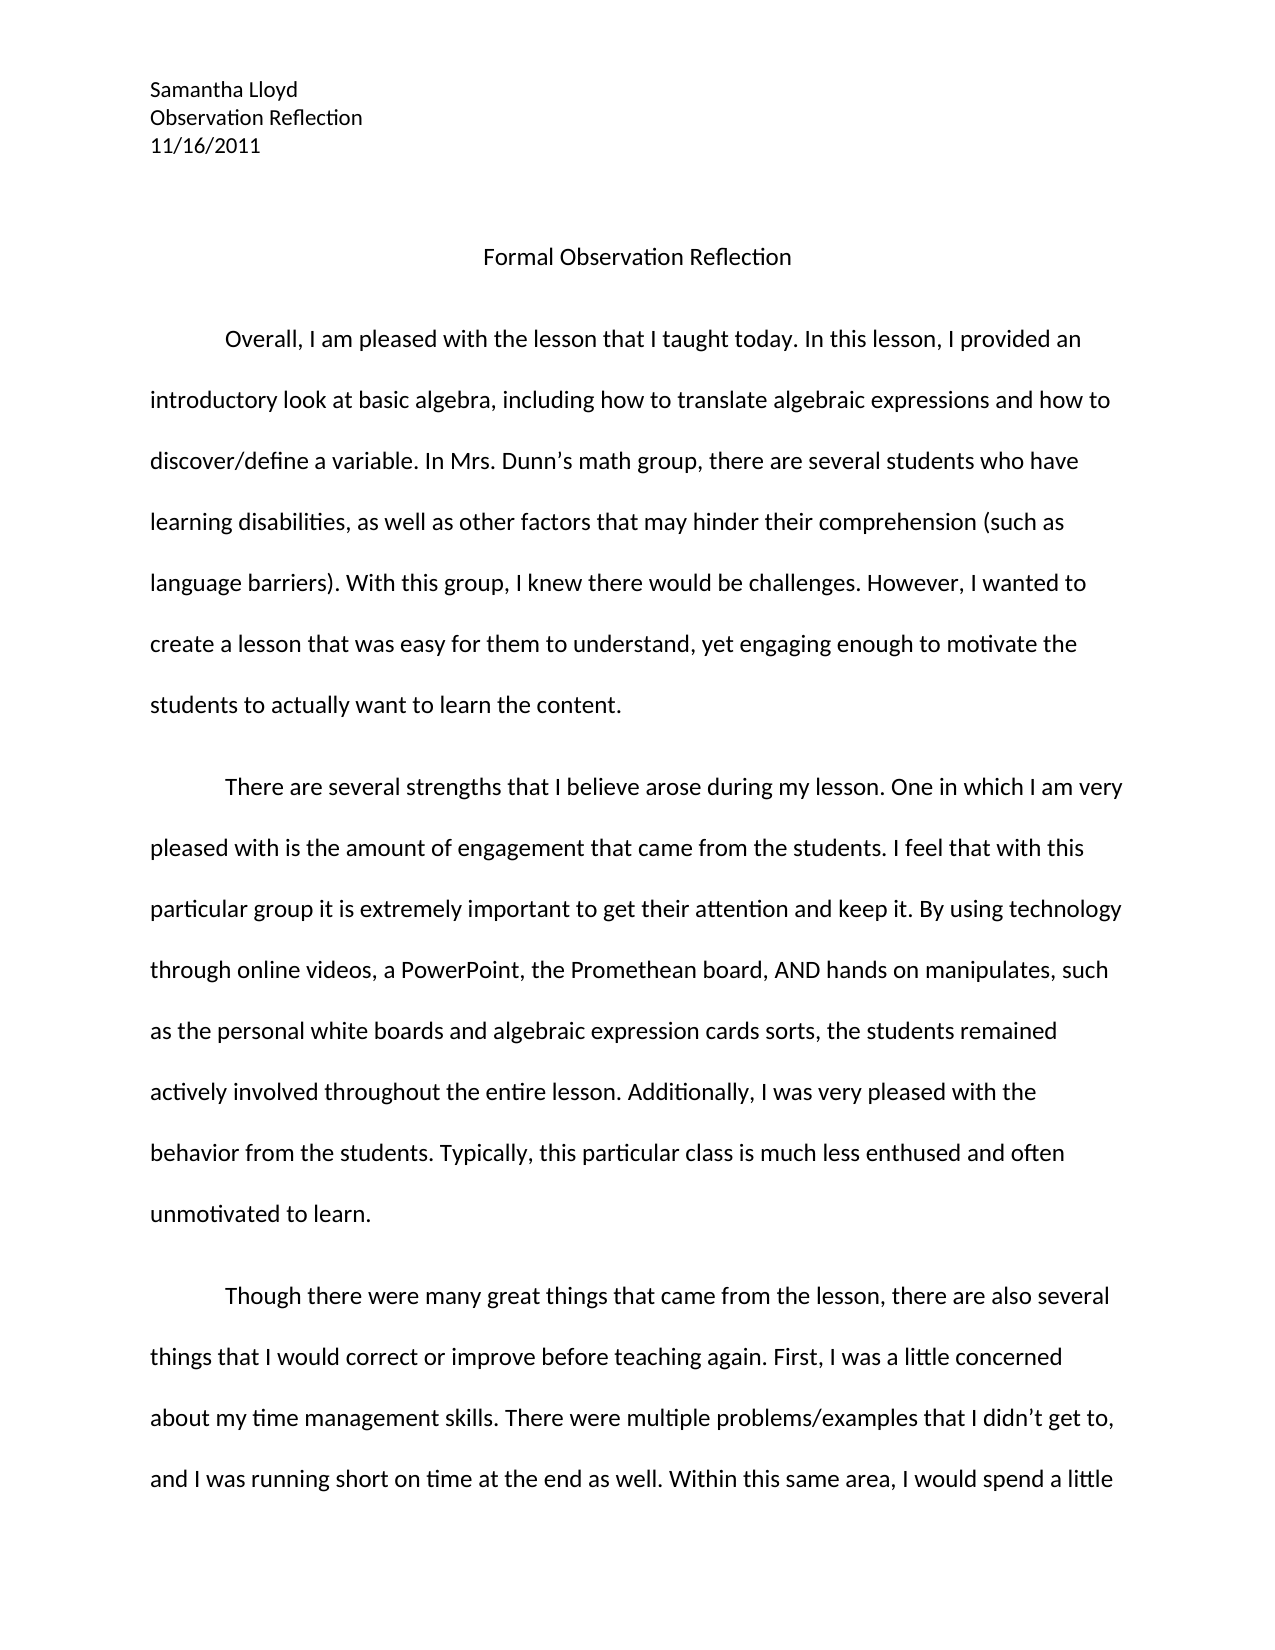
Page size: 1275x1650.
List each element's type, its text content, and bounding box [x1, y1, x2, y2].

text There are several strengths that I believe arose during my lesson. One in which I am very pleased with is the amount of engagement that came from the students. I feel that with this particular group it is extremely important to get their attention and keep it. By using technology through online videos, a PowerPoint, the Promethean board, AND hands on manipulates, such as the personal white boards and algebraic expression cards sorts, the students remained actively involved throughout the entire lesson. Additionally, I was very pleased with the behavior from the students. Typically, this particular class is much less enthused and often unmotivated to learn. [150, 771, 1125, 1229]
text Overall, I am pleased with the lesson that I taught today. In this lesson, I provided an introductory look at basic algebra, including how to translate algebraic expressions and how to discover/define a variable. In Mrs. Dunn’s math group, there are several students who have learning disabilities, as well as other factors that may hinder their comprehension (such as language barriers). With this group, I knew there would be challenges. However, I wanted to create a lesson that was easy for them to understand, yet engaging enough to motivate the students to actually want to learn the content. [150, 323, 1125, 719]
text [150, 1280, 1125, 1494]
text Formal Observation Reflection [150, 241, 1125, 271]
